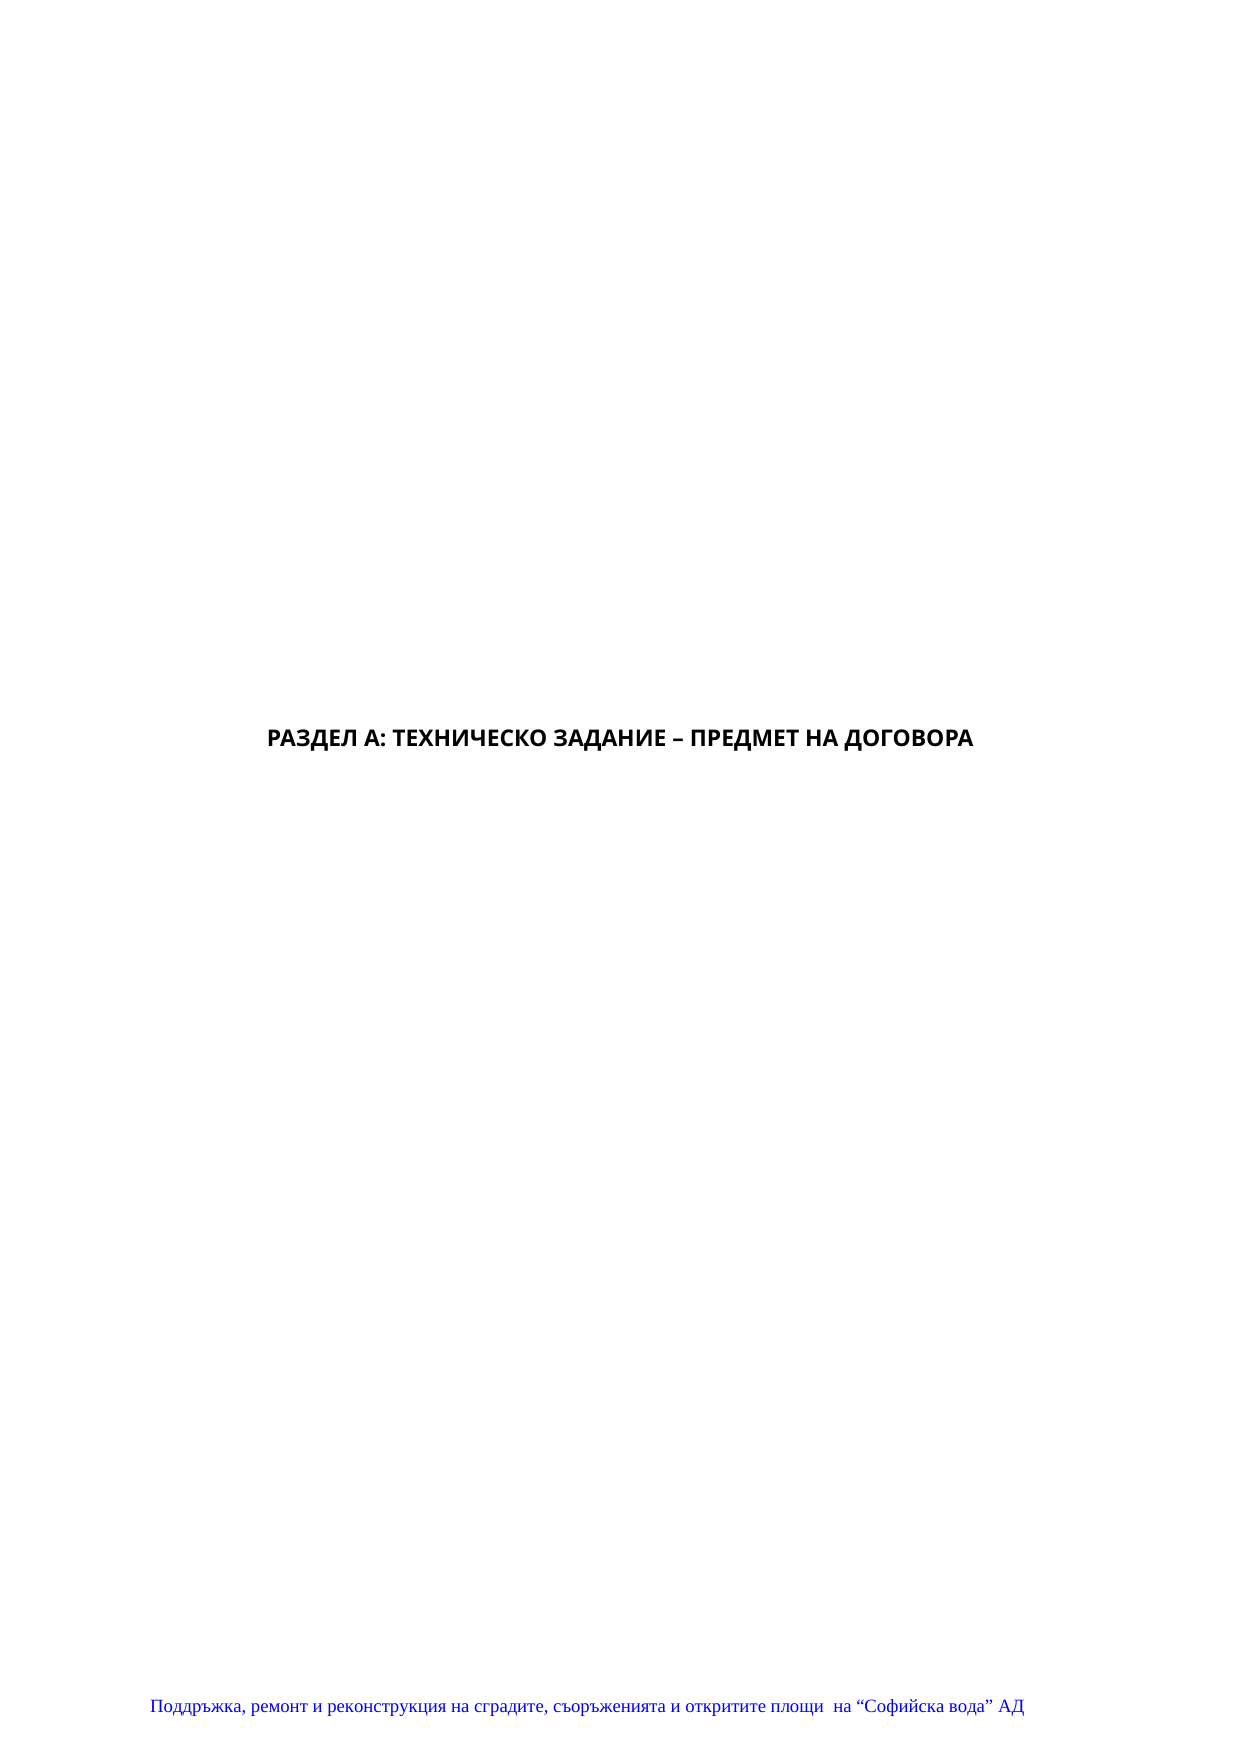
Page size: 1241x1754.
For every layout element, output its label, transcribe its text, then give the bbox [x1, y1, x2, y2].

subtitle РАЗДЕЛ А: ТЕХНИЧЕСКО ЗАДАНИЕ – ПРЕДМЕТ НА ДОГОВОРА [150, 722, 1090, 753]
